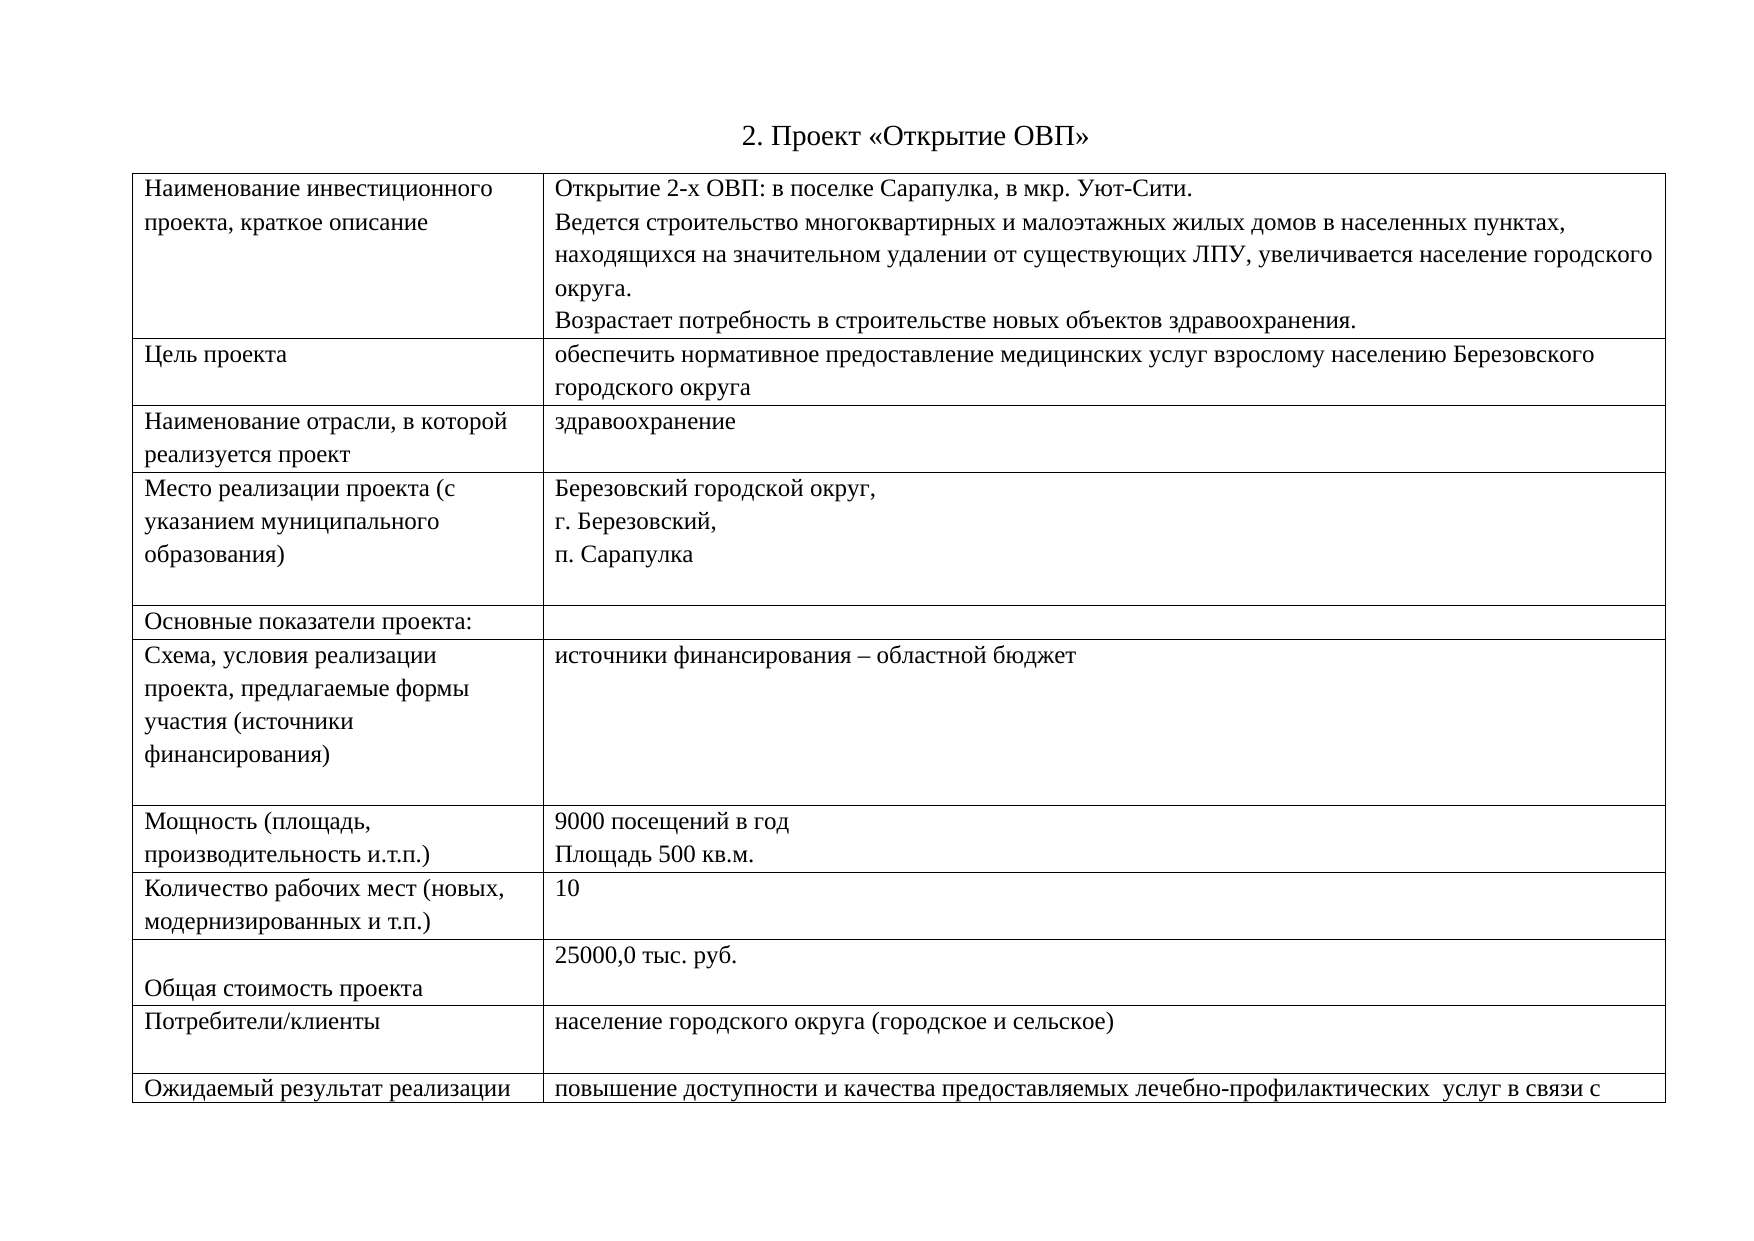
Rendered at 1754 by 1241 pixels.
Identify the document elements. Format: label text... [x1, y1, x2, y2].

table_cell Наименование отрасли, в которой реализуется проект [133, 406, 543, 472]
table_cell [544, 606, 1665, 639]
table_cell Березовский городской округ, г. Березовский, п. Сарапулка [544, 473, 1665, 605]
table_cell Основные показатели проекта: [133, 606, 543, 639]
table_cell Цель проекта [133, 339, 543, 405]
table_cell 25000,0 тыс. руб. [544, 940, 1665, 1005]
table_cell обеспечить нормативное предоставление медицинских услуг взрослому населению Березовского городского округа [544, 339, 1665, 405]
text 2. Проект «Открытие ОВП» [148, 118, 1683, 152]
table_cell Потребители/клиенты [133, 1006, 543, 1072]
table_cell Количество рабочих мест (новых, модернизированных и т.п.) [133, 873, 543, 939]
table_cell Место реализации проекта (с указанием муниципального образования) [133, 473, 543, 605]
table_cell здравоохранение [544, 406, 1665, 472]
table_cell 9000 посещений в год Площадь 500 кв.м. [544, 806, 1665, 872]
table_header Наименование инвестиционного проекта, краткое описание [133, 174, 543, 338]
table_cell Мощность (площадь, производительность и.т.п.) [133, 806, 543, 872]
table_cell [133, 1074, 543, 1102]
table_cell 10 [544, 873, 1665, 939]
table_cell Общая стоимость проекта [133, 940, 543, 1005]
table_cell Схема, условия реализации проекта, предлагаемые формы участия (источники финансирования) [133, 640, 543, 805]
table_cell источники финансирования – областной бюджет [544, 640, 1665, 805]
table_cell население городского округа (городское и сельское) [544, 1006, 1665, 1072]
table_header Открытие 2-х ОВП: в поселке Сарапулка, в мкр. Уют-Сити. Ведется строительство многоквартирных и малоэтажных жилых домов в населенных пунктах, находящихся на значительном удалении от существующих ЛПУ, увеличивается население городского округа. Возрастает потребность в строительстве новых объектов здравоохранения. [544, 174, 1665, 338]
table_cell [544, 1074, 1665, 1102]
